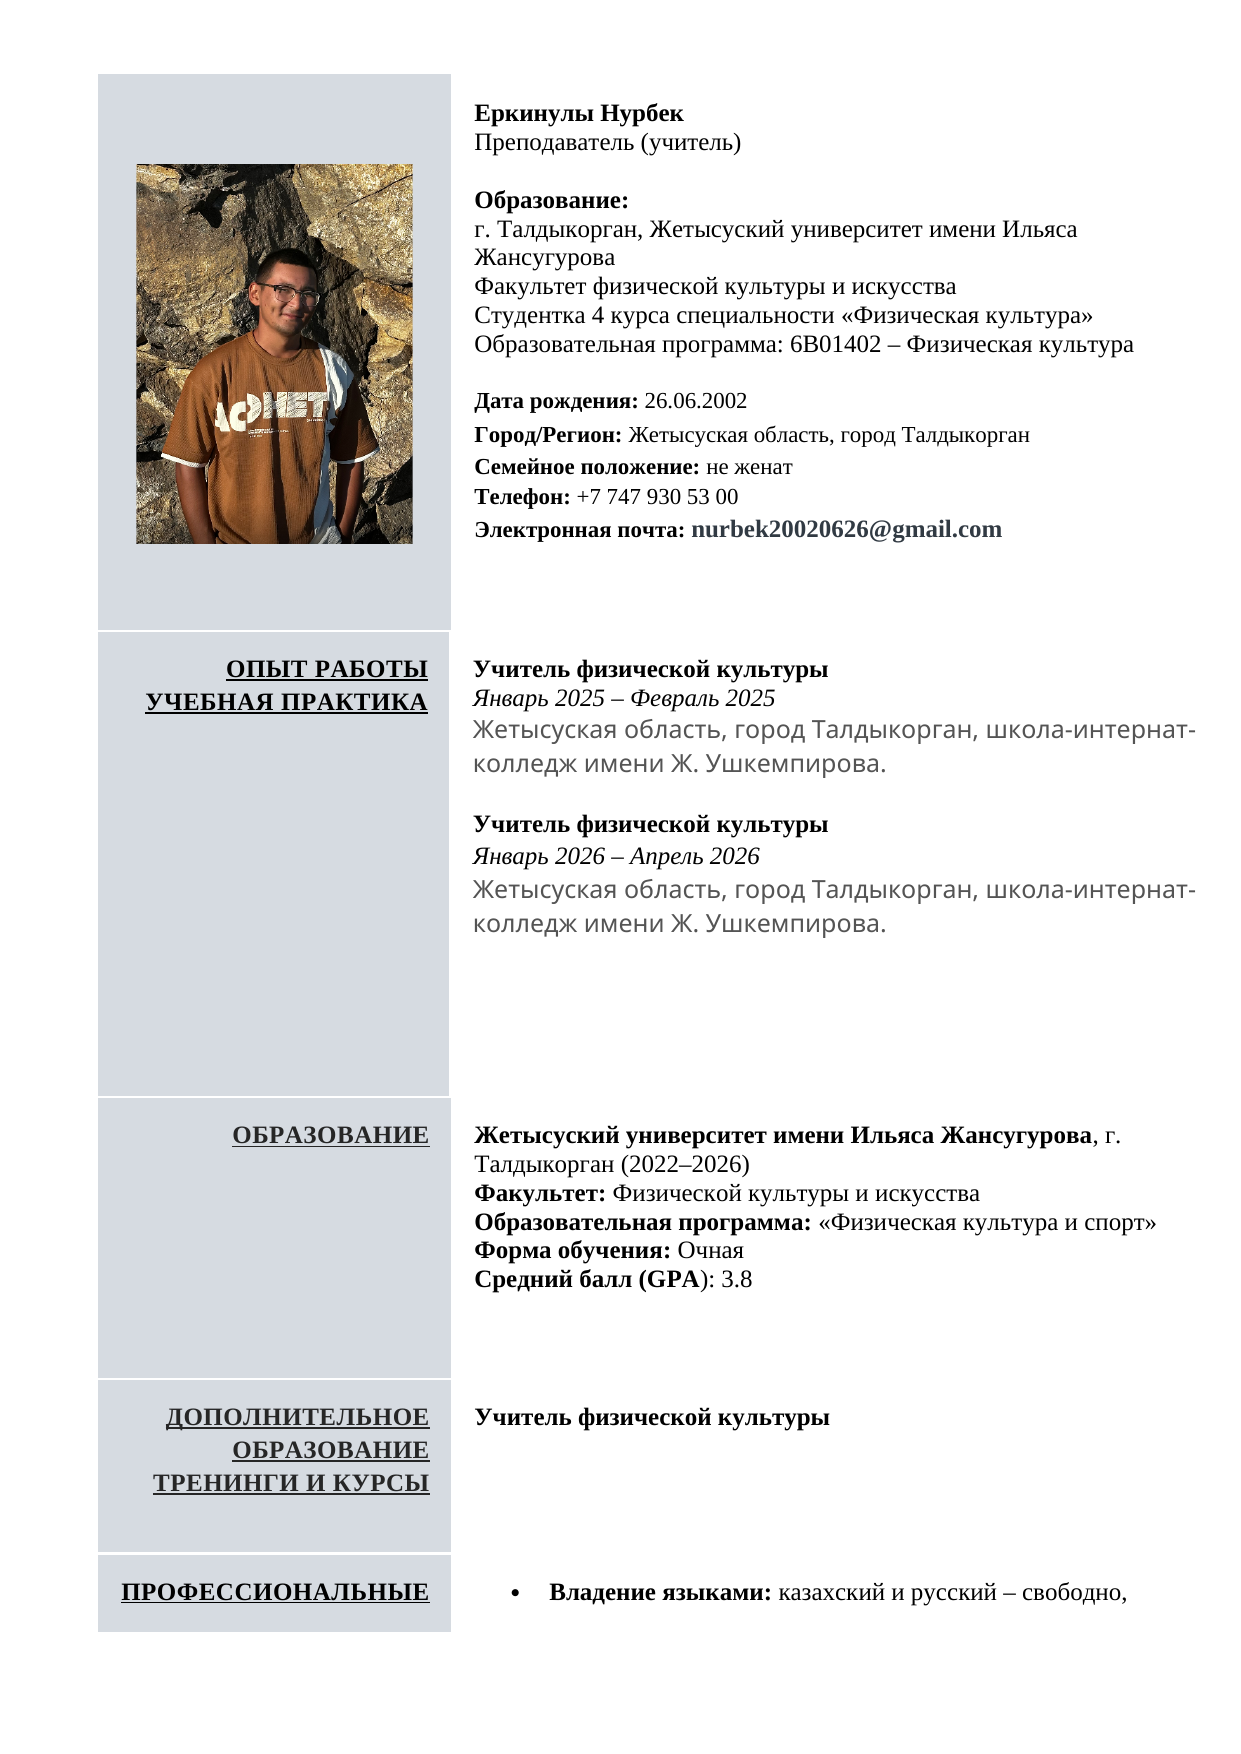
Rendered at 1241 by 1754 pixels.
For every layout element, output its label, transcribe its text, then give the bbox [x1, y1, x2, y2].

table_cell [453, 1555, 1234, 1632]
picture [136, 164, 413, 544]
table_cell Учитель физической культуры [453, 1380, 1234, 1552]
table_cell Жетысуский университет имени Ильяса Жансугурова, г. Талдыкорган (2022–2026) Факультет: Физической культуры и искусства Образовательная программа: «Физическая культура и спорт» Форма обучения: Очная Средний балл (GPA): 3.8 [453, 1098, 1234, 1378]
table_cell ОПЫТ РАБОТЫ УЧЕБНАЯ ПРАКТИКА [98, 632, 449, 1096]
table_header [98, 74, 451, 630]
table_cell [98, 1555, 451, 1632]
table_cell ДОПОЛНИТЕЛЬНОЕ ОБРАЗОВАНИЕ ТРЕНИНГИ И КУРСЫ [98, 1380, 451, 1552]
table_cell ОБРАЗОВАНИЕ [98, 1098, 451, 1378]
table_cell Учитель физической культуры Январь 2025 – Февраль 2025 Жетысуская область, город Талдыкорган, школа-интернат-колледж имени Ж. Ушкемпирова. Учитель физической культуры Январь 2026 – Апрель 2026 Жетысуская область, город Талдыкорган, школа-интернат-колледж имени Ж. Ушкемпирова. [451, 632, 1234, 1096]
table_header Еркинулы Нурбек Преподаватель (учитель) Образование: г. Талдыкорган, Жетысуский университет имени Ильяса Жансугурова Факультет физической культуры и искусства Студентка 4 курса специальности «Физическая культура» Образовательная программа: 6В01402 – Физическая культура Дата рождения: 26.06.2002 Город/Регион: Жетысуская область, город Талдыкорган Семейное положение: не женат Телефон: +7 747 930 53 00 Электронная почта: nurbek20020626@gmail.com [453, 76, 1234, 630]
